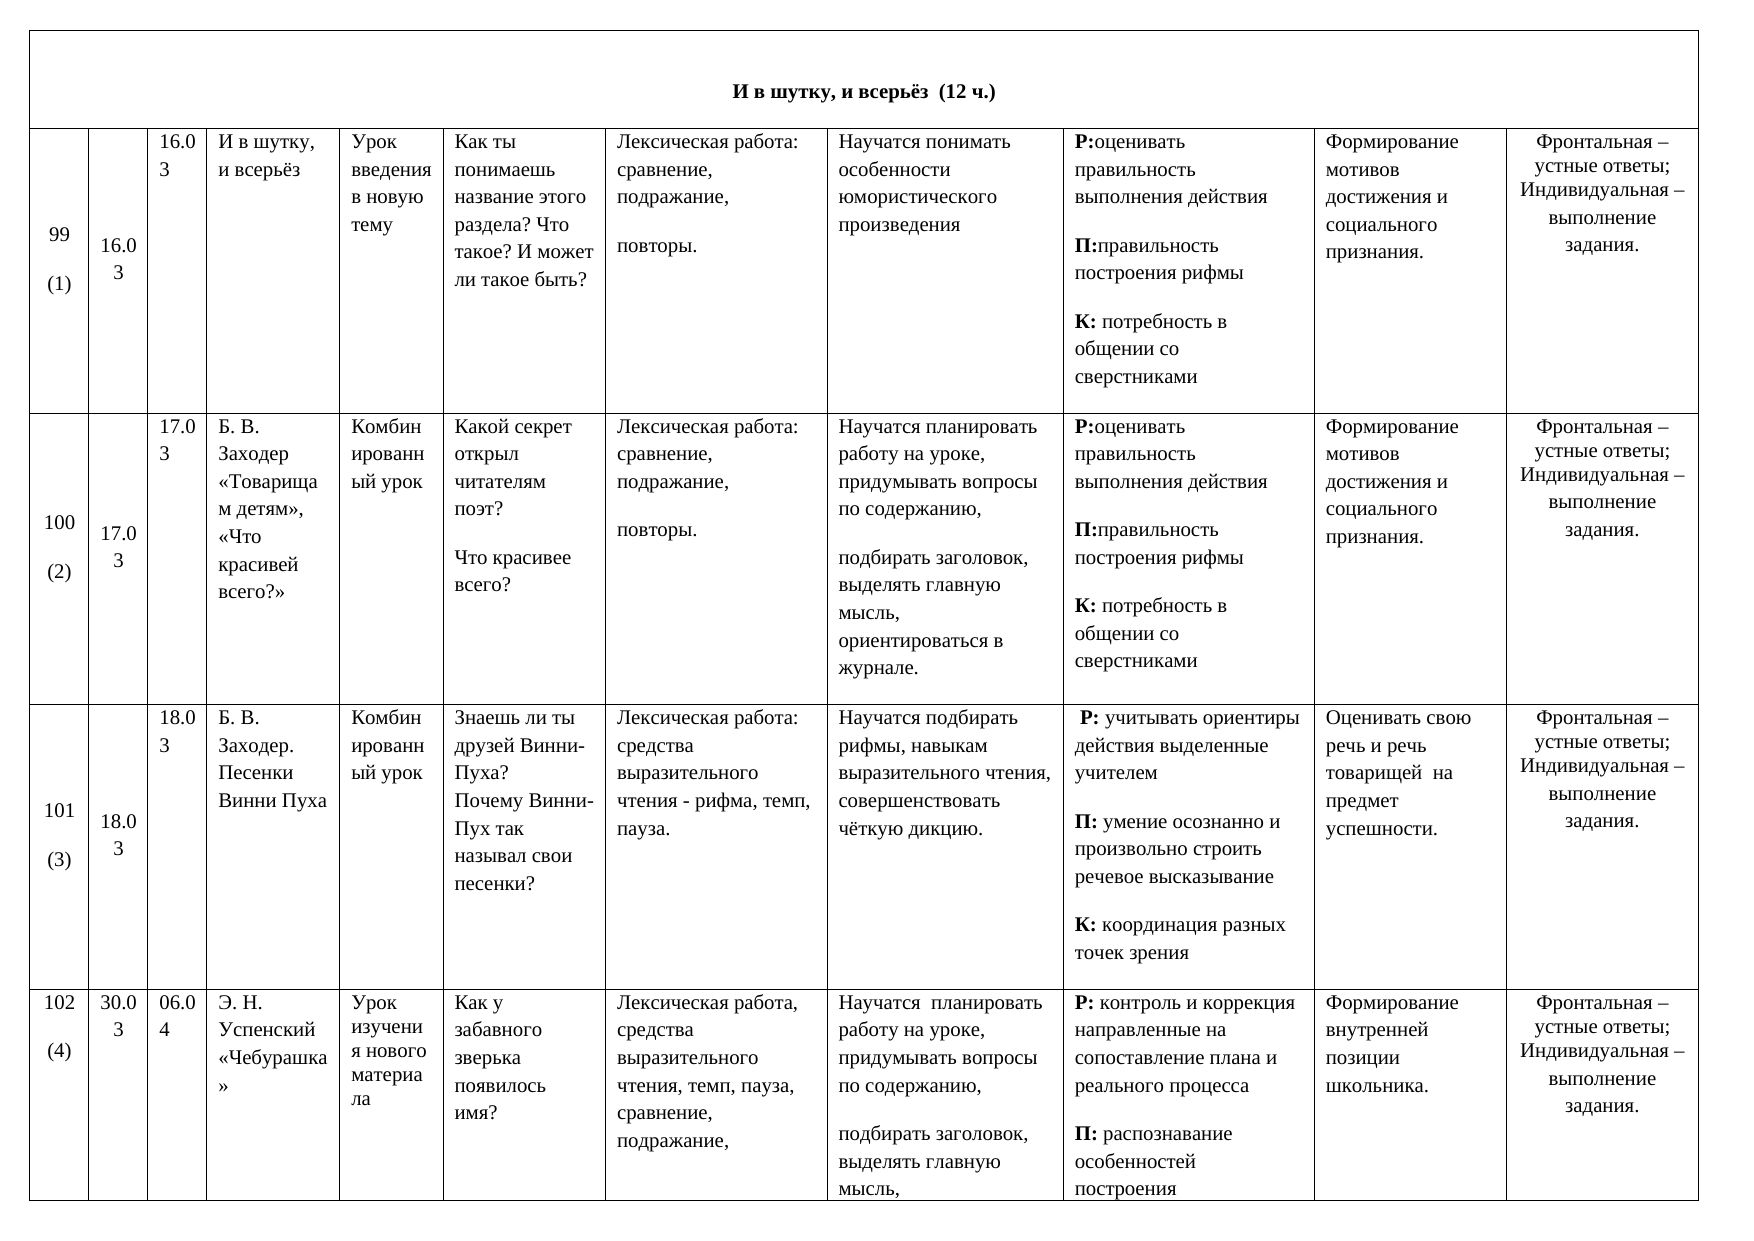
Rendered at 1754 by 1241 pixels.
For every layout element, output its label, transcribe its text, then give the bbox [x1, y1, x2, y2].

table_cell 101 (3) [30, 705, 88, 989]
table_cell 99 (1) [30, 129, 88, 412]
table_cell 102 (4) [30, 990, 88, 1200]
table_cell 16.03 [89, 129, 147, 412]
table_cell Б. В. Заходер. Песенки Винни Пуха [207, 705, 339, 989]
table_cell Знаешь ли ты друзей Винни-Пуха? Почему Винни-Пух так называл свои песенки? [444, 705, 605, 989]
table_cell 100 (2) [30, 414, 88, 704]
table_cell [1315, 990, 1506, 1200]
table_cell Комбинированный урок [340, 414, 443, 704]
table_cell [1064, 990, 1314, 1200]
table_cell Б. В. Заходер «Товарищам детям», «Что красивей всего?» [207, 414, 339, 704]
table_cell Научатся понимать особенности юмористического произведения [828, 129, 1063, 412]
table_cell 18.03 [89, 705, 147, 989]
table_cell Комбинированный урок [340, 705, 443, 989]
table_cell 06.04 [148, 990, 206, 1200]
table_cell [606, 990, 827, 1200]
table_cell Лексическая работа: сравнение, подражание, повторы. [606, 414, 827, 704]
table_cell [1507, 129, 1698, 412]
table_cell Оценивать свою речь и речь товарищей на предмет успешности. [1315, 705, 1506, 989]
table_cell 30.03 [89, 990, 147, 1200]
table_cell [207, 990, 339, 1200]
table_cell Фронтальная – устные ответы; Индивидуальная – выполнение задания. [1507, 414, 1698, 704]
table_cell Научатся планировать работу на уроке, придумывать вопросы по содержанию, подбирать заголовок, выделять главную мысль, ориентироваться в журнале. [828, 414, 1063, 704]
table_cell Научатся подбирать рифмы, навыкам выразительного чтения, совершенствовать чёткую дикцию. [828, 705, 1063, 989]
table_cell Фронтальная – устные ответы; Индивидуальная – выполнение задания. [1507, 705, 1698, 989]
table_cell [828, 990, 1063, 1200]
table_cell Урок введения в новую тему [340, 129, 443, 412]
table_cell Формирование мотивов достижения и социального признания. [1315, 129, 1506, 412]
table_cell Формирование мотивов достижения и социального признания. [1315, 414, 1506, 704]
table_cell Р:оценивать правильность выполнения действия П:правильность построения рифмы К: потребность в общении со сверстниками [1064, 414, 1314, 704]
table_cell Р: учитывать ориентиры действия выделенные учителем П: умение осознанно и произвольно строить речевое высказывание К: координация разных точек зрения [1064, 705, 1314, 989]
table_cell 17.03 [148, 414, 206, 704]
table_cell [444, 990, 605, 1200]
table_cell 18.03 [148, 705, 206, 989]
table_cell 17.03 [89, 414, 147, 704]
table_cell И в шутку, и всерьёз [207, 129, 339, 412]
table_cell Р:оценивать правильность выполнения действия П:правильность построения рифмы К: потребность в общении со сверстниками [1064, 129, 1314, 412]
table_cell Какой секрет открыл читателям поэт? Что красивее всего? [444, 414, 605, 704]
table_cell Как ты понимаешь название этого раздела? Что такое? И может ли такое быть? [444, 129, 605, 412]
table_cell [1507, 990, 1698, 1200]
table_cell Лексическая работа: сравнение, подражание, повторы. [606, 129, 827, 412]
table_cell Лексическая работа: средства выразительного чтения - рифма, темп, пауза. [606, 705, 827, 989]
table_cell 16.03 [148, 129, 206, 412]
table_header И в шутку, и всерьёз (12 ч.) [30, 31, 1698, 128]
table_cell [340, 990, 443, 1200]
